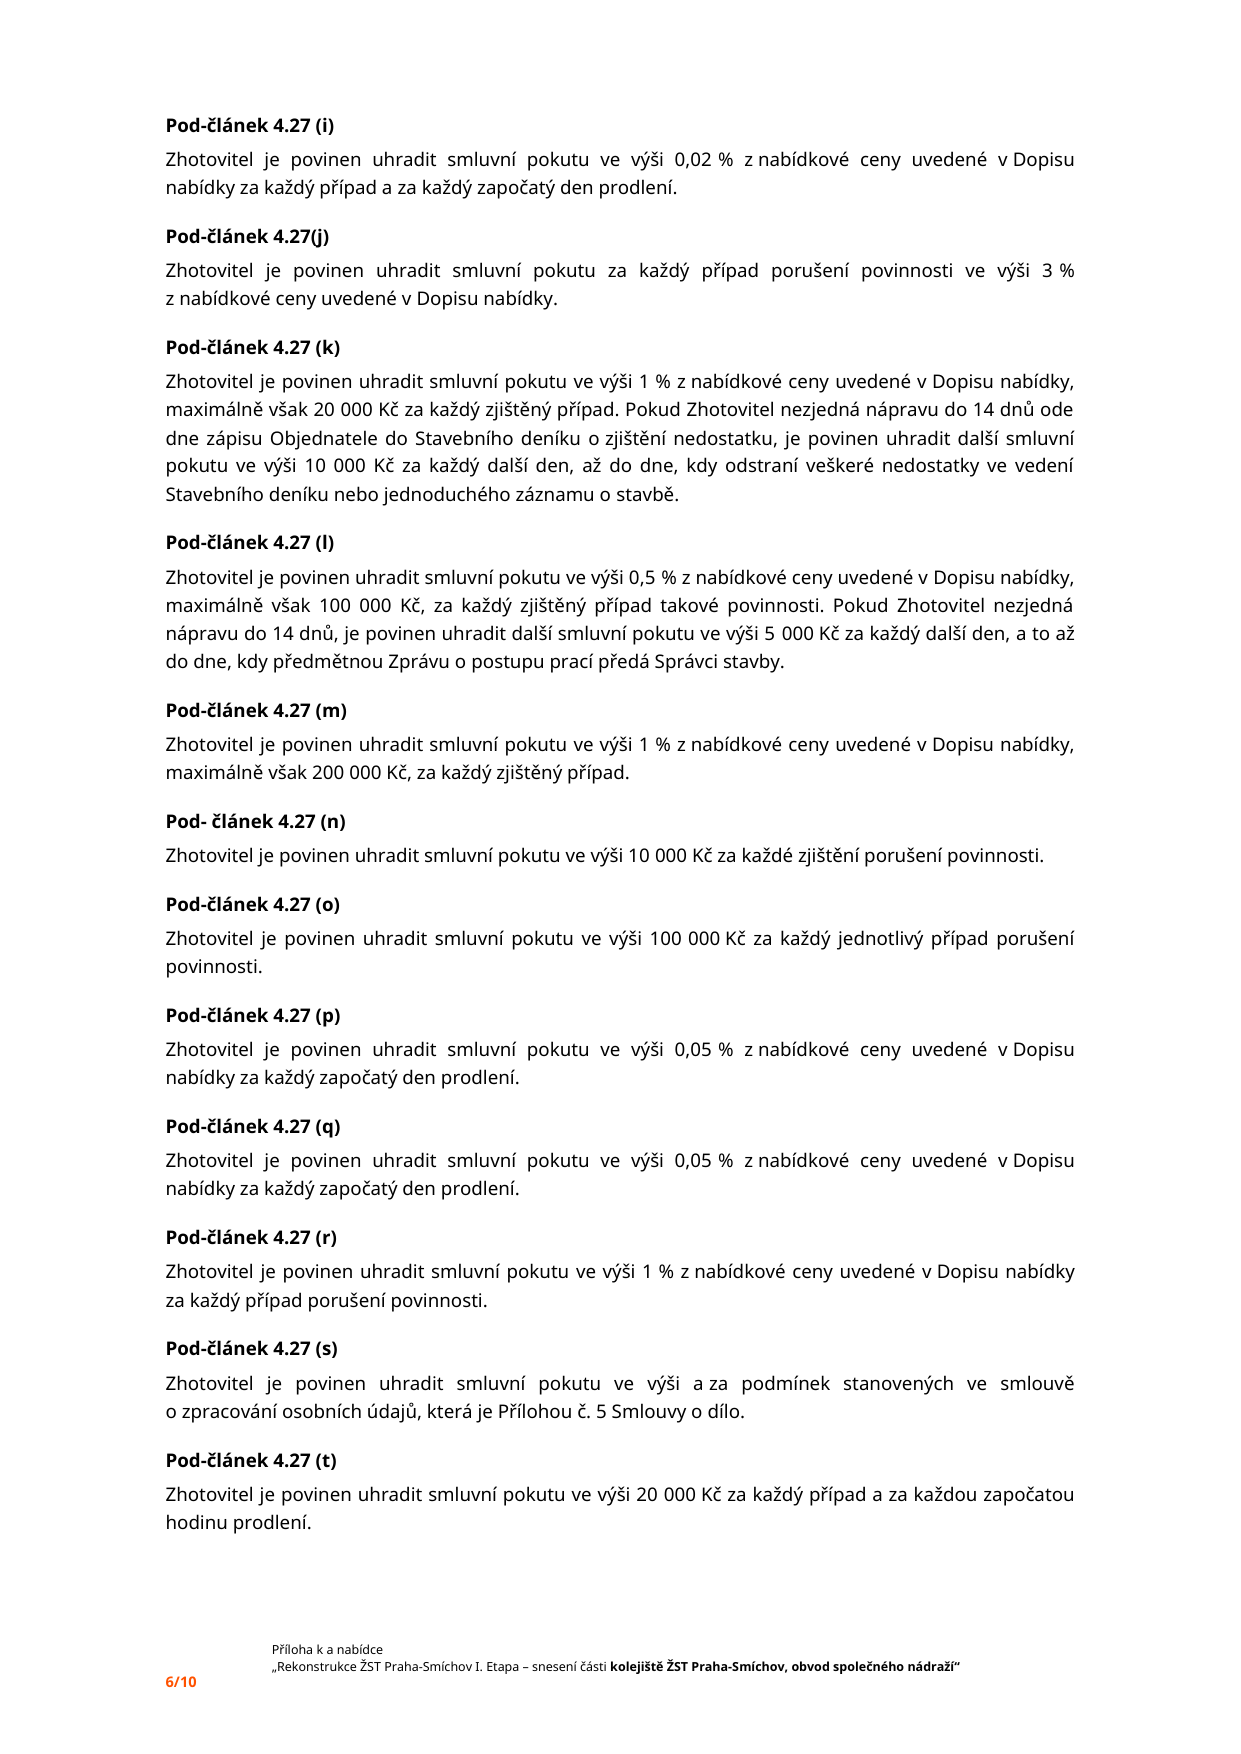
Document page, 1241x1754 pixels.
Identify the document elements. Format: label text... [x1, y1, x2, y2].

text Zhotovitel je povinen uhradit smluvní pokutu za každý případ porušení povinnosti ve výši 3 % z nabídkové ceny uvedené v Dopisu nabídky. [165, 258, 1075, 311]
text Pod-článek 4.27 (r) [165, 1224, 1075, 1250]
text Zhotovitel je povinen uhradit smluvní pokutu ve výši 1 % z nabídkové ceny uvedené v Dopisu nabídky za každý případ porušení povinnosti. [165, 1259, 1075, 1312]
text Zhotovitel je povinen uhradit smluvní pokutu ve výši 0,02 % z nabídkové ceny uvedené v Dopisu nabídky za každý případ a za každý započatý den prodlení. [165, 146, 1075, 200]
text Zhotovitel je povinen uhradit smluvní pokutu ve výši a za podmínek stanovených ve smlouvě o zpracování osobních údajů, která je Přílohou č. 5 Smlouvy o dílo. [165, 1370, 1075, 1423]
text Pod-článek 4.27 (o) [165, 891, 1075, 917]
text Zhotovitel je povinen uhradit smluvní pokutu ve výši 1 % z nabídkové ceny uvedené v Dopisu nabídky, maximálně však 200 000 Kč, za každý zjištěný případ. [165, 731, 1075, 785]
text Pod-článek 4.27(j) [165, 223, 1075, 249]
text Pod- článek 4.27 (n) [165, 808, 1075, 833]
text Pod-článek 4.27 (s) [165, 1336, 1075, 1361]
text Zhotovitel je povinen uhradit smluvní pokutu ve výši 1 % z nabídkové ceny uvedené v Dopisu nabídky, maximálně však 20 000 Kč za každý zjištěný případ. Pokud Zhotovitel nezjedná nápravu do 14 dnů ode dne zápisu Objednatele do Stavebního deníku o zjištění nedostatku, je povinen uhradit další smluvní pokutu ve výši 10 000 Kč za každý další den, až do dne, kdy odstraní veškeré nedostatky ve vedení Stavebního deníku nebo jednoduchého záznamu o stavbě. [165, 369, 1075, 506]
text Pod-článek 4.27 (i) [165, 112, 1075, 138]
text Pod-článek 4.27 (t) [165, 1447, 1075, 1472]
text Pod-článek 4.27 (k) [165, 334, 1075, 360]
text Zhotovitel je povinen uhradit smluvní pokutu ve výši 100 000 Kč za každý jednotlivý případ porušení povinnosti. [165, 925, 1075, 979]
text Pod-článek 4.27 (p) [165, 1002, 1075, 1028]
text Zhotovitel je povinen uhradit smluvní pokutu ve výši 0,5 % z nabídkové ceny uvedené v Dopisu nabídky, maximálně však 100 000 Kč, za každý zjištěný případ takové povinnosti. Pokud Zhotovitel nezjedná nápravu do 14 dnů, je povinen uhradit další smluvní pokutu ve výši 5 000 Kč za každý další den, a to až do dne, kdy předmětnou Zprávu o postupu prací předá Správci stavby. [165, 564, 1075, 673]
text Pod-článek 4.27 (q) [165, 1113, 1075, 1139]
text Zhotovitel je povinen uhradit smluvní pokutu ve výši 20 000 Kč za každý případ a za každou započatou hodinu prodlení. [165, 1481, 1075, 1535]
text Pod-článek 4.27 (m) [165, 697, 1075, 722]
text Zhotovitel je povinen uhradit smluvní pokutu ve výši 0,05 % z nabídkové ceny uvedené v Dopisu nabídky za každý započatý den prodlení. [165, 1037, 1075, 1090]
text Zhotovitel je povinen uhradit smluvní pokutu ve výši 0,05 % z nabídkové ceny uvedené v Dopisu nabídky za každý započatý den prodlení. [165, 1148, 1075, 1201]
text Pod-článek 4.27 (l) [165, 530, 1075, 555]
text Zhotovitel je povinen uhradit smluvní pokutu ve výši 10 000 Kč za každé zjištění porušení povinnosti. [165, 842, 1075, 868]
